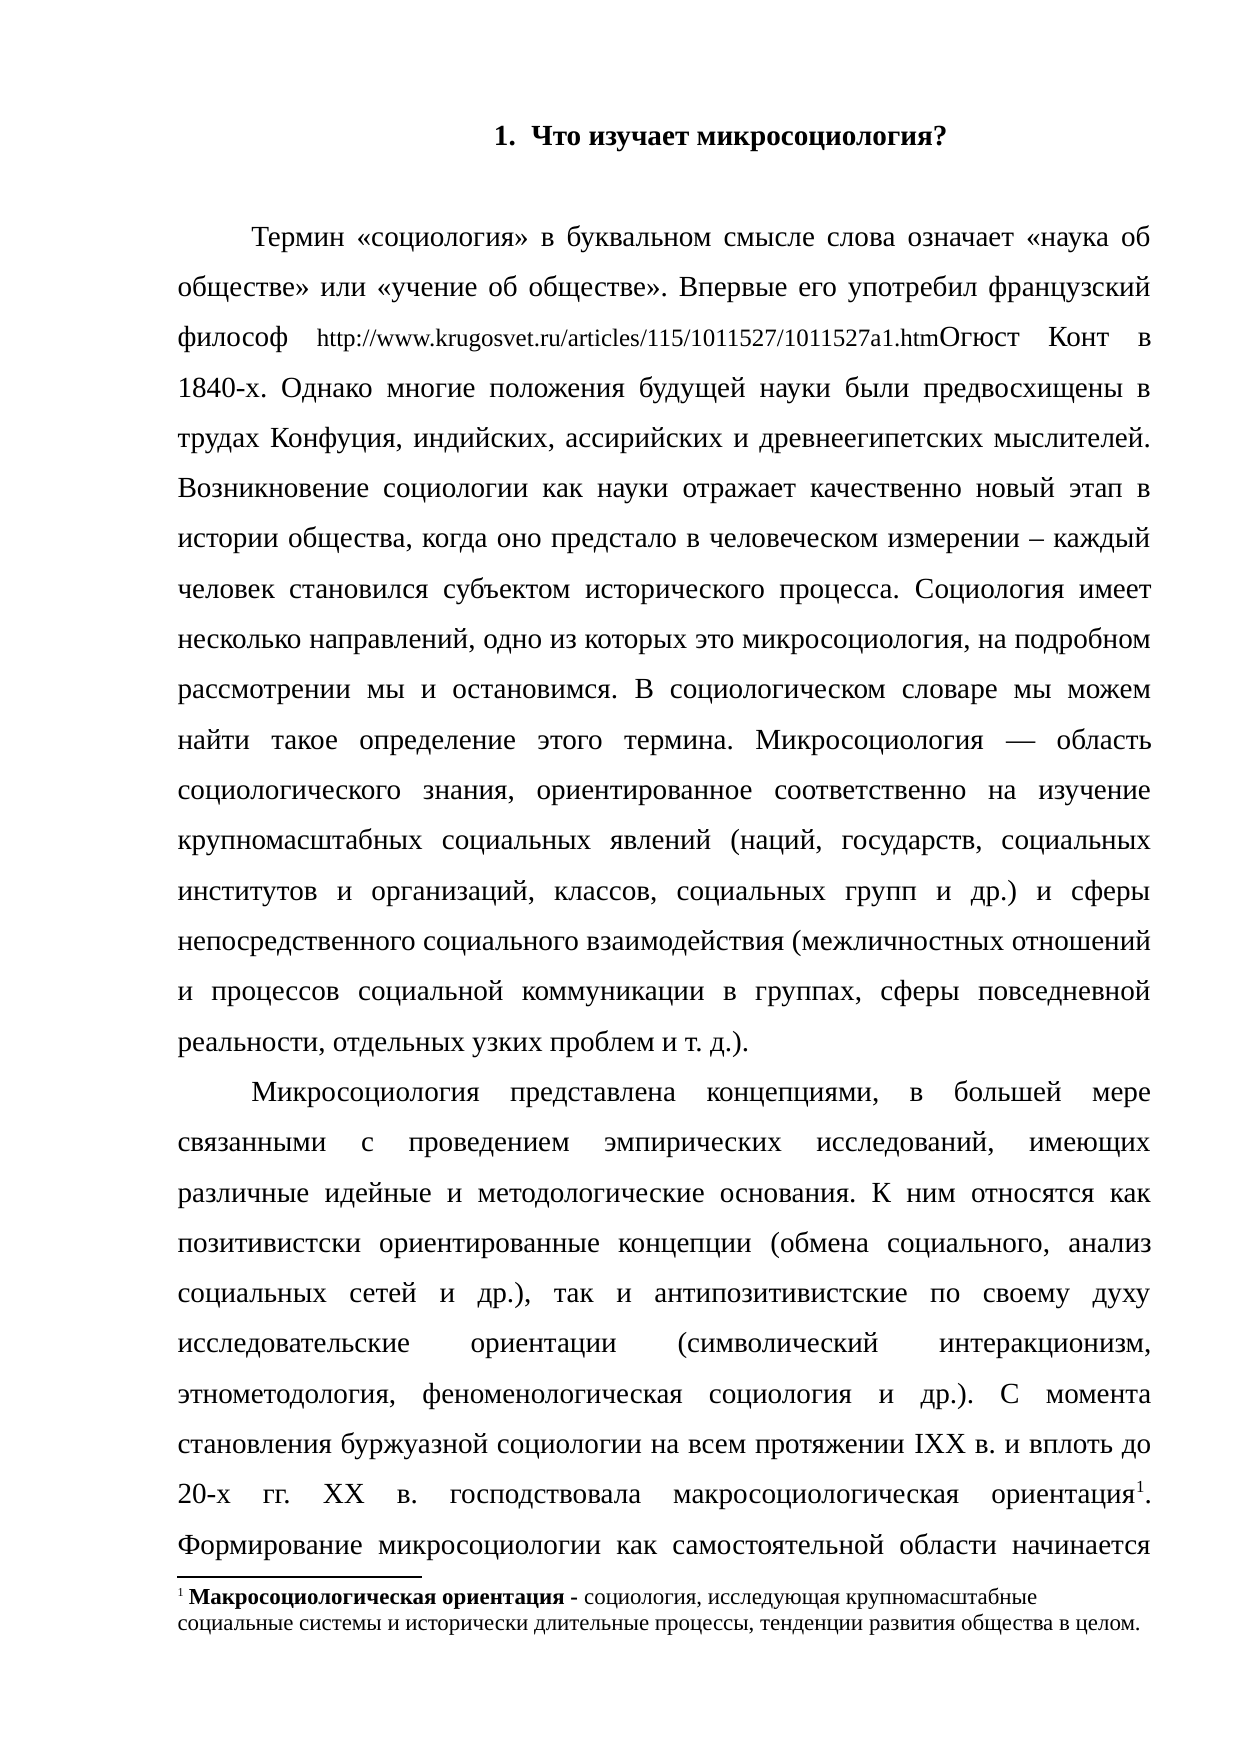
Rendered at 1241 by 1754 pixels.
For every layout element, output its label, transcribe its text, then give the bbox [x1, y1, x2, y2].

list Что изучает микросоциология? [290, 118, 1152, 152]
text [177, 1074, 1152, 1560]
text Термин «социология» в буквальном смысле слова означает «наука об обществе» или «учение об обществе». Впервые его употребил французский философ http://www.krugosvet.ru/articles/115/1011527/1011527a1.htmОгюст Конт в 1840-х. Однако многие положения будущей науки были предвосхищены в трудах Конфуция, индийских, ассирийских и древнеегипетских мыслителей. Возникновение социологии как науки отражает качественно новый этап в истории общества, когда оно предстало в человеческом измерении – каждый человек становился субъектом исторического процесса. Социология имеет несколько направлений, одно из которых это микросоциология, на подробном рассмотрении мы и остановимся. В социологическом словаре мы можем найти такое определение этого термина. Микросоциология — область социологического знания, ориентированное соответственно на изучение крупномасштабных социальных явлений (наций, государств, социальных институтов и организаций, классов, социальных групп и др.) и сферы непосредственного социального взаимодействия (межличностных отношений и процессов социальной коммуникации в группах, сферы повседневной реальности, отдельных узких проблем и т. д.). [177, 219, 1152, 1057]
